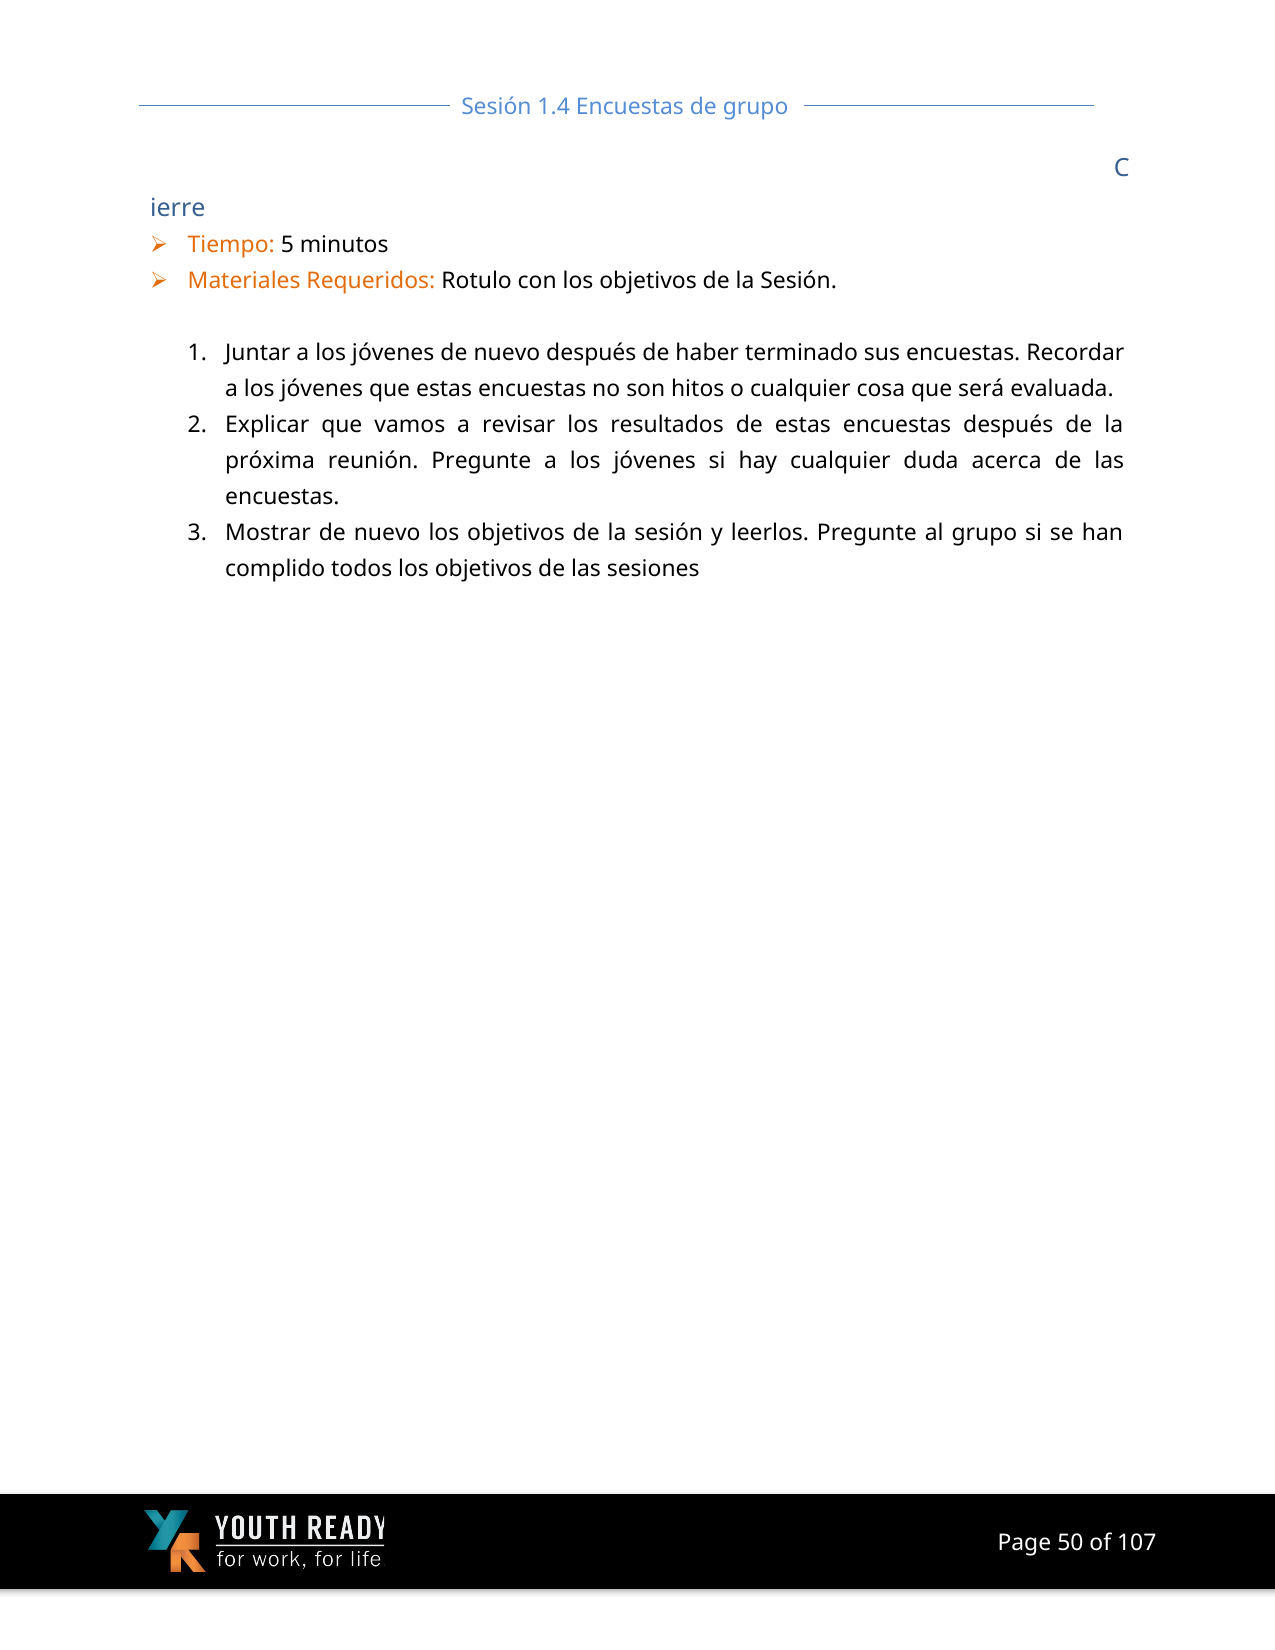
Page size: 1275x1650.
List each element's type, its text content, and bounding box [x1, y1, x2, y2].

list Juntar a los jóvenes de nuevo después de haber terminado sus encuestas. Recordar a los jóvenes que estas encuestas no son hitos o cualquier cosa que será evaluada. [187, 336, 1125, 403]
list Mostrar de nuevo los objetivos de la sesión y leerlos. Pregunte al grupo si se han complido todos los objetivos de las sesiones [187, 516, 1125, 583]
list Tiempo: 5 minutos [150, 228, 1125, 259]
subtitle Cierre [150, 150, 1125, 223]
list Explicar que vamos a revisar los resultados de estas encuestas después de la próxima reunión. Pregunte a los jóvenes si hay cualquier duda acerca de las encuestas. [187, 408, 1125, 511]
picture [143, 1509, 384, 1572]
list Materiales Requeridos: Rotulo con los objetivos de la Sesión. [150, 264, 1125, 331]
